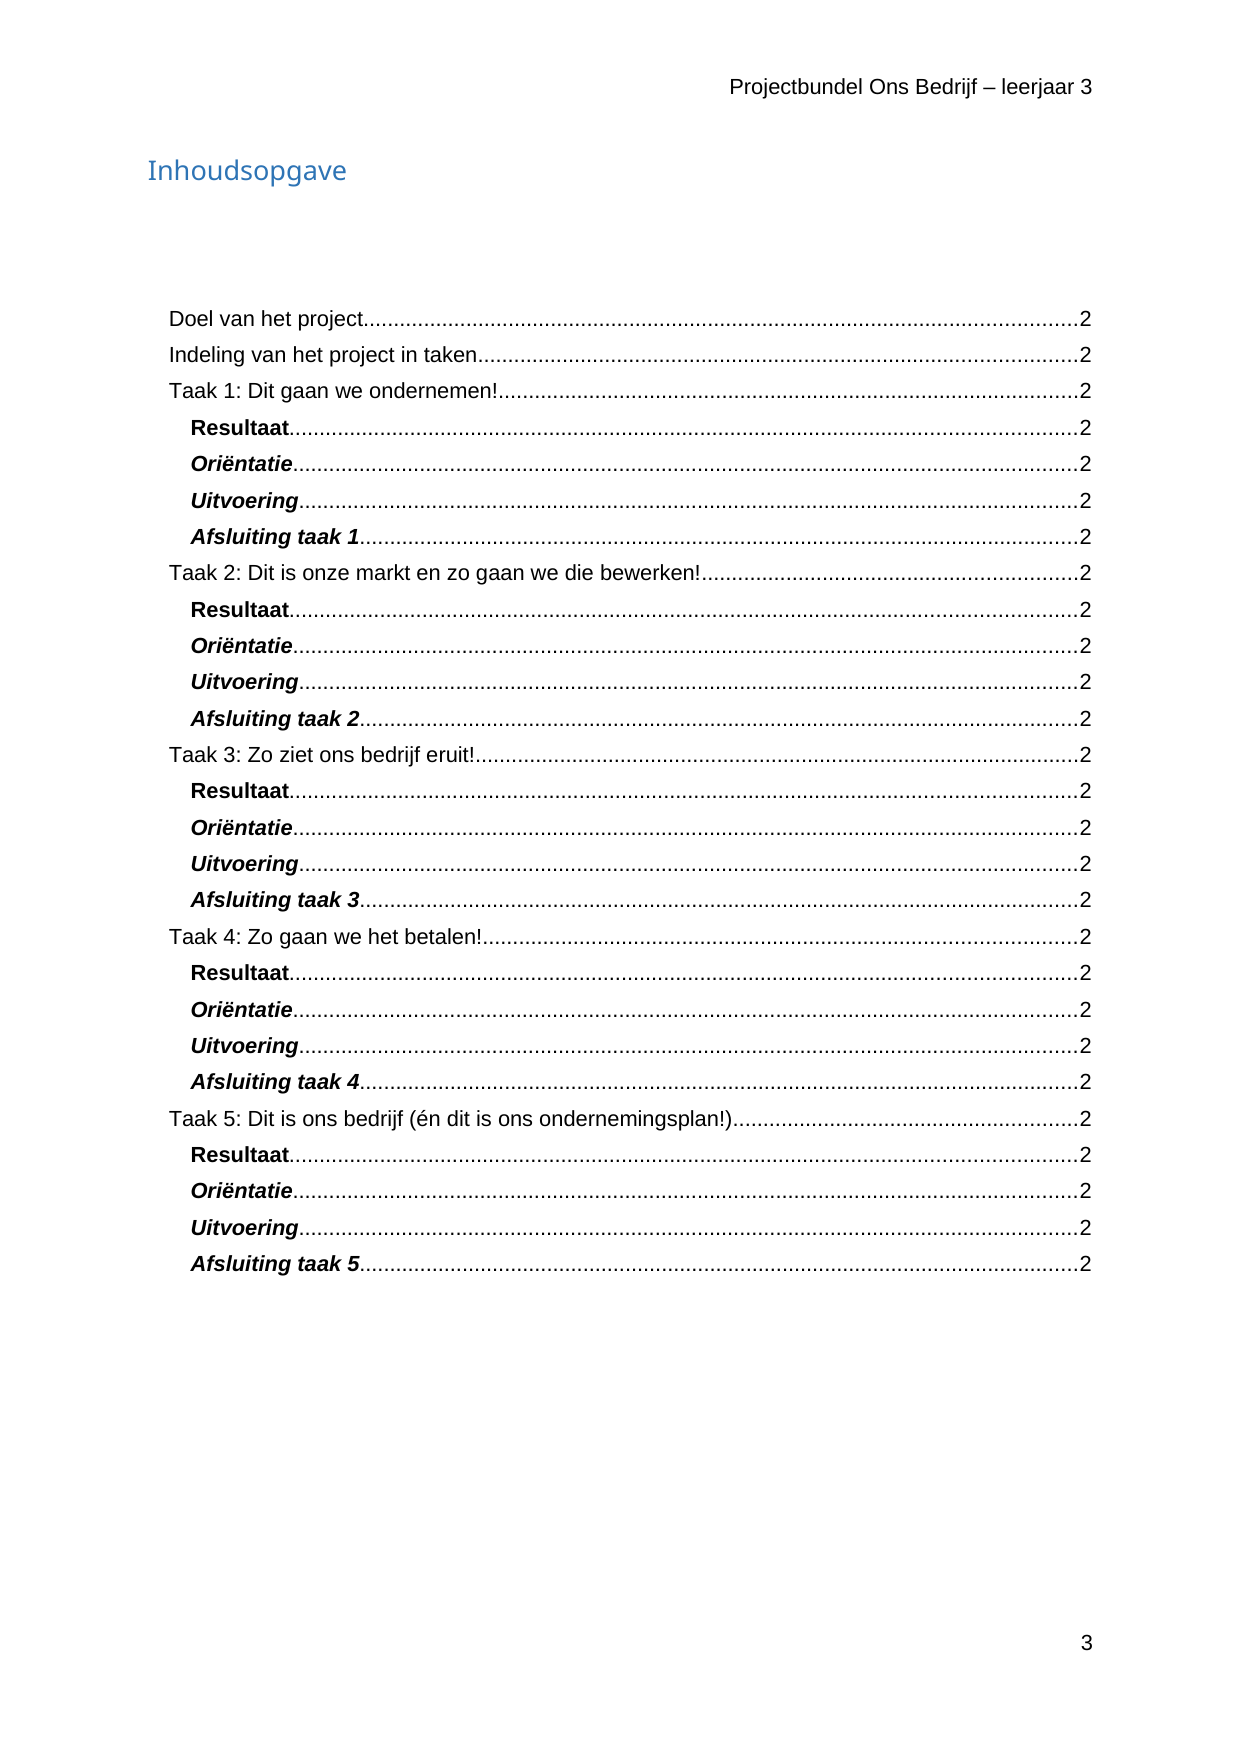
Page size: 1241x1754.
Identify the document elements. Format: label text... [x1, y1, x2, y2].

subtitle Inhoudsopgave [148, 152, 1093, 189]
